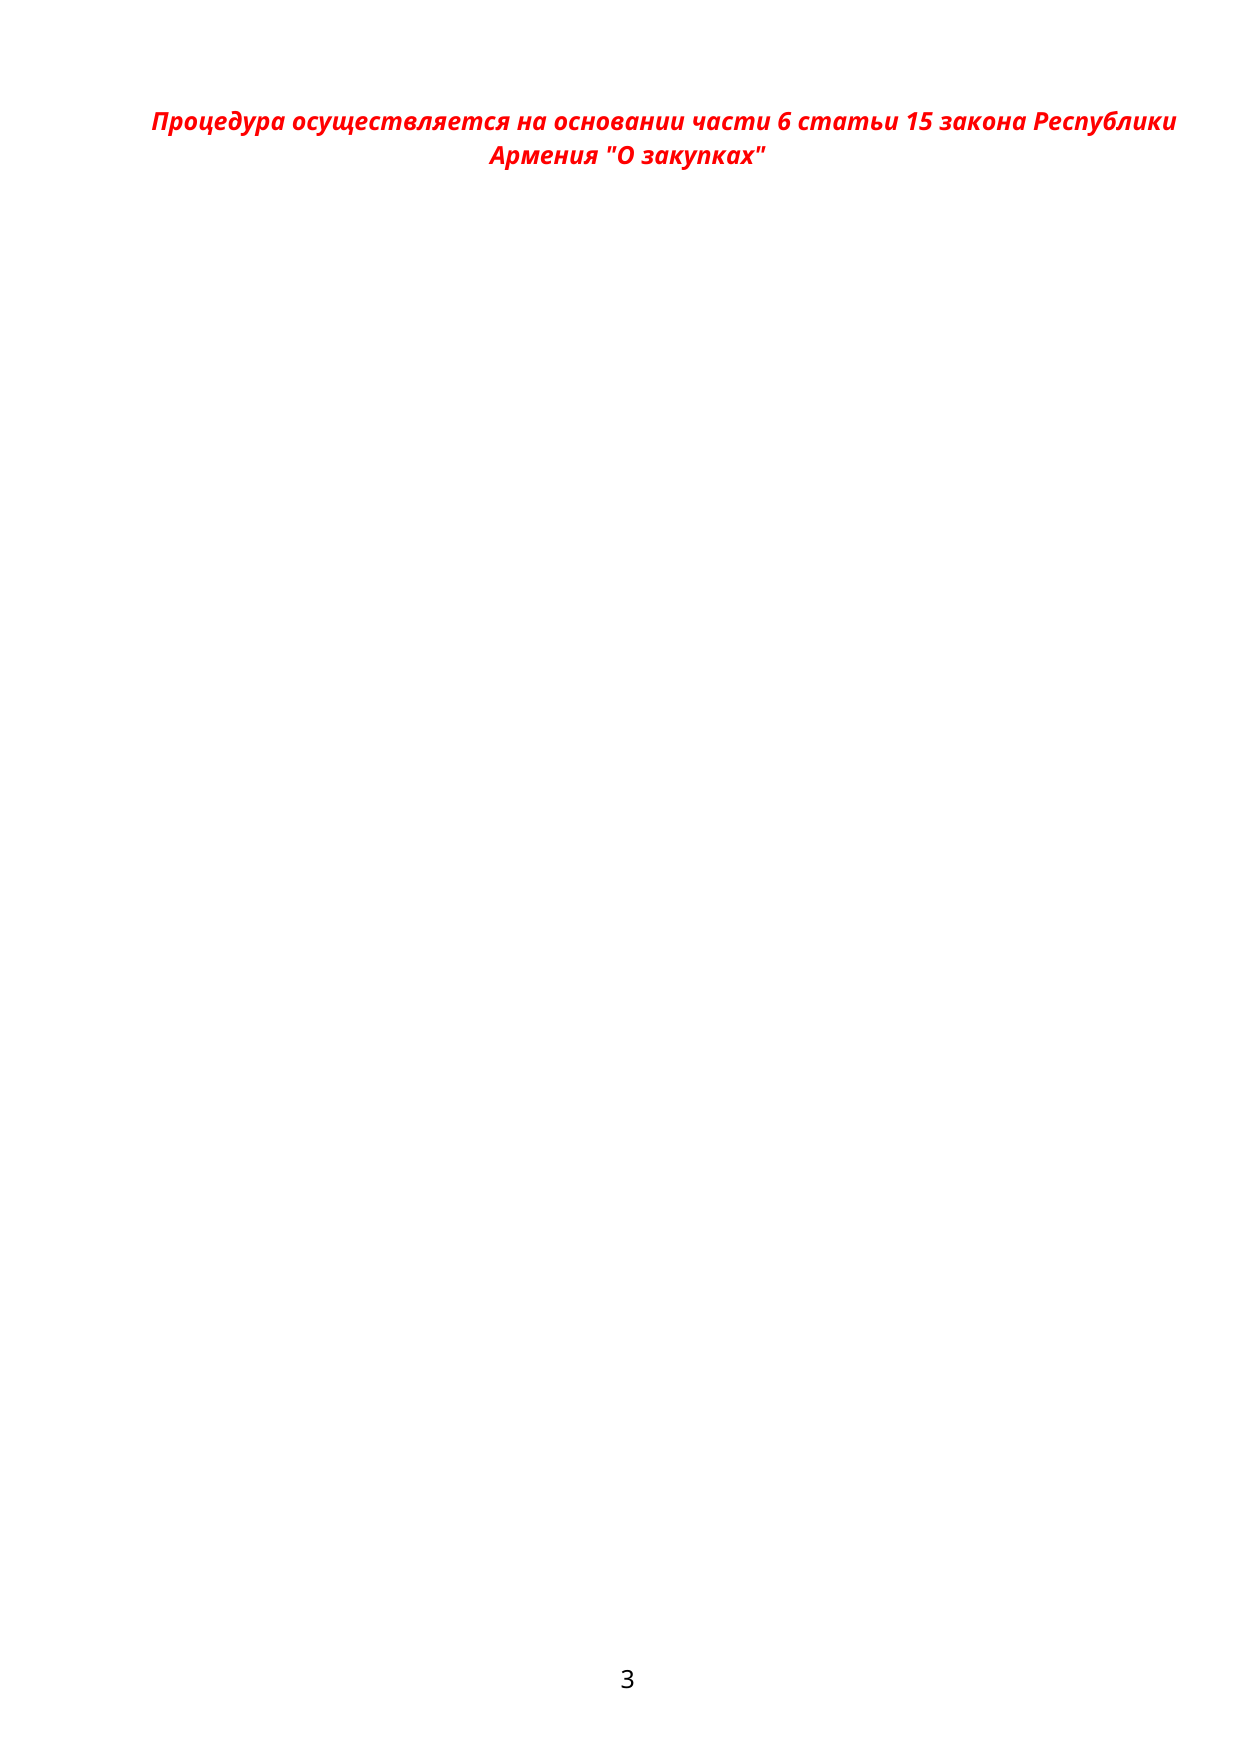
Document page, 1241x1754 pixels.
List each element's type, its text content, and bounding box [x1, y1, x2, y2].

text Процедура осуществляется на основании части 6 статьи 15 закона Республики Армения "О закупках" [74, 103, 1181, 172]
